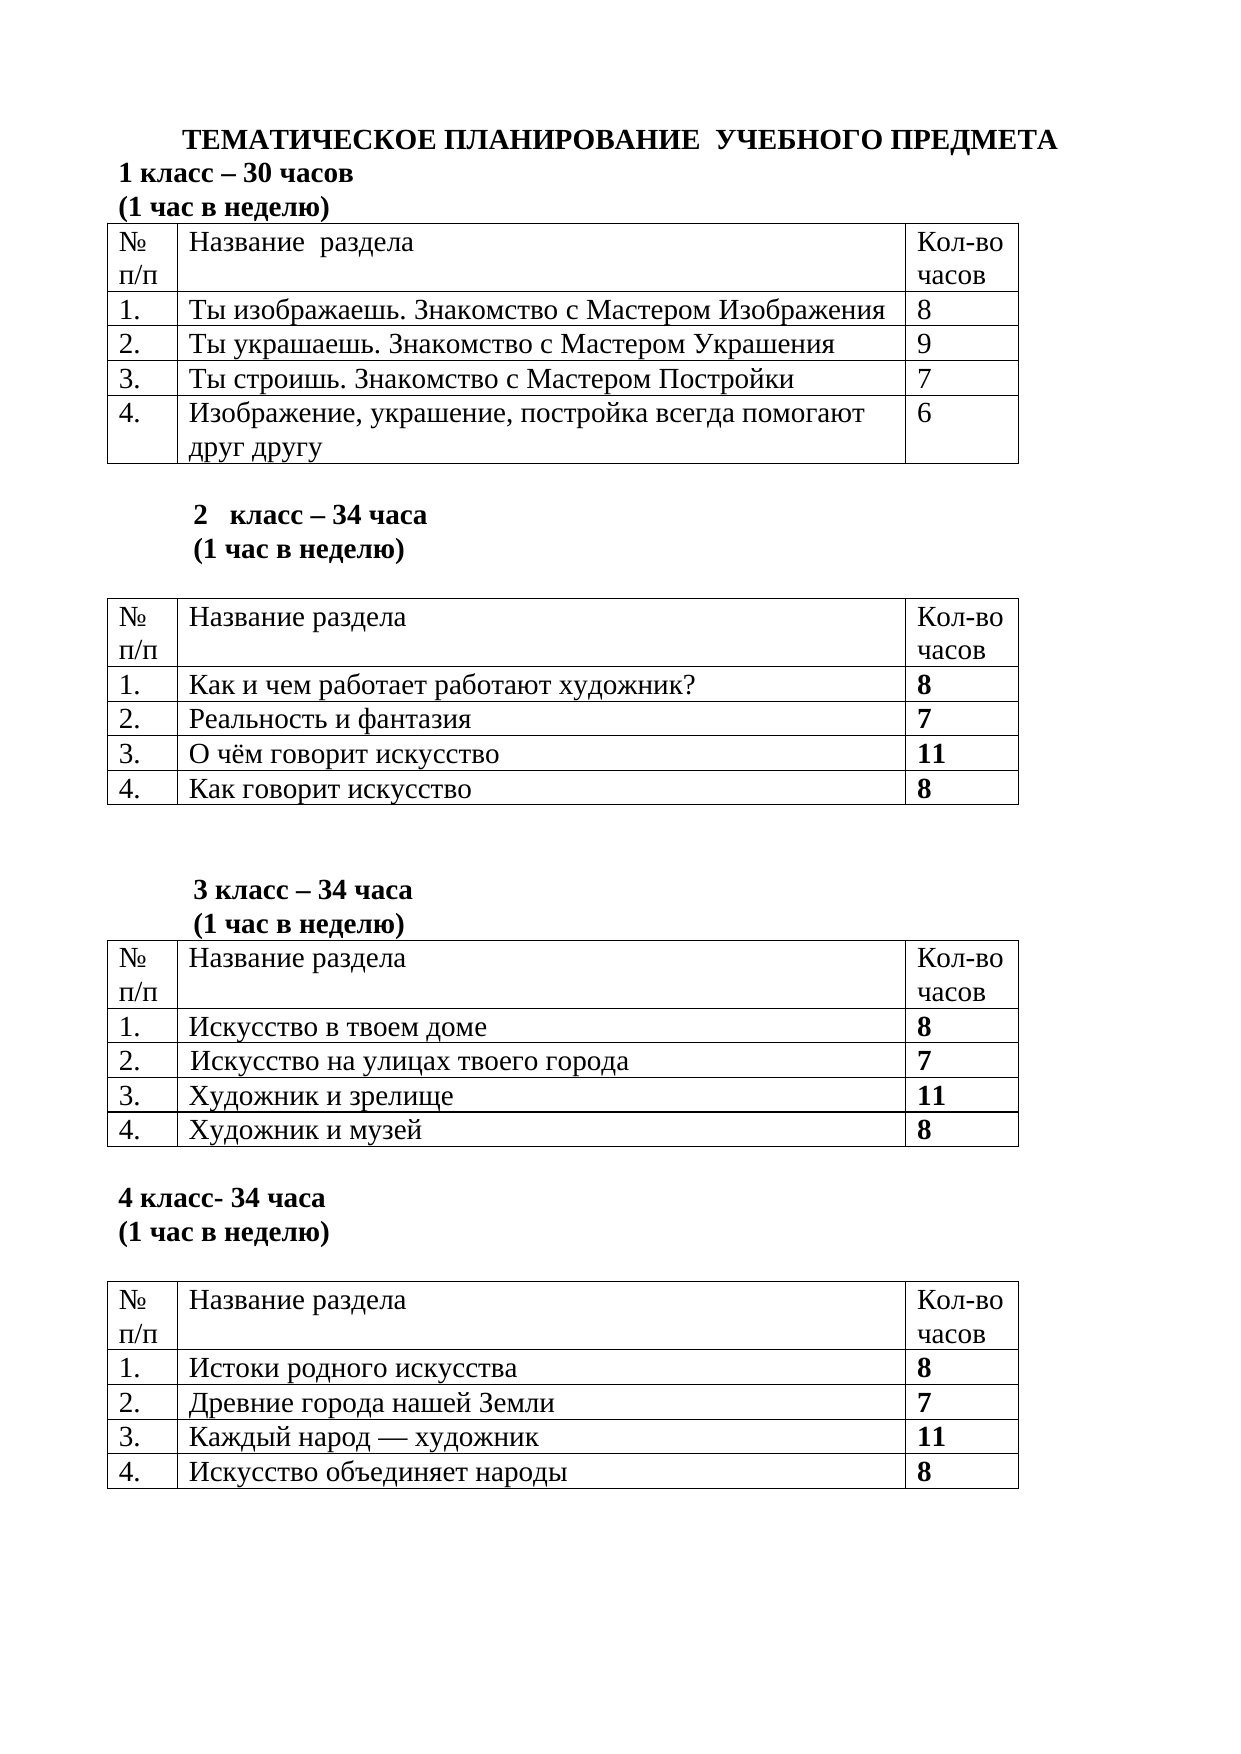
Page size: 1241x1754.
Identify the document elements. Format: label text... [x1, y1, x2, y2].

table_cell 1. [108, 1009, 177, 1042]
table_cell 1. [108, 1350, 177, 1384]
table_header Название раздела [178, 941, 905, 1008]
table_header Название раздела [178, 599, 905, 666]
table_cell 3. [108, 361, 177, 394]
table_cell 1. [108, 667, 177, 701]
table_cell 11 [906, 1078, 1018, 1111]
text 2 класс – 34 часа [118, 497, 1122, 531]
table_cell 11 [906, 1420, 1018, 1453]
table_cell 7 [906, 702, 1018, 735]
table_header Кол-во часов [906, 224, 1018, 291]
table_cell 4. [108, 771, 177, 804]
table_cell 8 [906, 667, 1018, 701]
table_cell 4. [108, 396, 177, 463]
table_cell О чём говорит искусство [178, 736, 905, 770]
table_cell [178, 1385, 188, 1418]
table_cell Как и чем работает работают художник? [178, 667, 905, 701]
table_header № п/п [108, 1282, 177, 1349]
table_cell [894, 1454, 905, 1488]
table_cell 8 [906, 1454, 1018, 1488]
table_cell Художник и музей [178, 1113, 905, 1146]
table_cell 8 [906, 771, 1018, 804]
table_header № п/п [108, 599, 177, 666]
table_cell 9 [906, 326, 1018, 360]
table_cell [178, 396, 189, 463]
table_header Кол-во часов [906, 1282, 1018, 1349]
table_header № п/п [108, 224, 177, 291]
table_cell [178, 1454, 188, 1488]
table_cell Ты строишь. Знакомство с Мастером Постройки [178, 361, 905, 394]
table_header Название раздела [178, 224, 905, 291]
table_cell 7 [906, 1385, 1018, 1418]
table_cell Ты украшаешь. Знакомство с Мастером Украшения [178, 326, 905, 360]
table_cell 7 [906, 1043, 1018, 1077]
table_cell 3. [108, 1078, 177, 1111]
text 3 класс – 34 часа [118, 872, 1122, 906]
table_cell 3. [108, 1420, 177, 1453]
table_header Кол-во часов [906, 599, 1018, 666]
table_cell Истоки родного искусства [178, 1350, 905, 1384]
table_cell 1. [108, 292, 177, 325]
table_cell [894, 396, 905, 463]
table_cell 4. [108, 1113, 177, 1146]
table_cell 2. [108, 1385, 177, 1418]
table_cell 6 [906, 396, 1018, 463]
text (1 час в неделю) [118, 189, 1122, 223]
table_cell 8 [906, 1350, 1018, 1384]
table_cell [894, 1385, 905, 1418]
text ТЕМАТИЧЕСКОЕ ПЛАНИРОВАНИЕ УЧЕБНОГО ПРЕДМЕТА [118, 122, 1122, 156]
text (1 час в неделю) [118, 531, 1122, 564]
table_cell Реальность и фантазия [178, 702, 905, 735]
table_cell 2. [108, 326, 177, 360]
text 1 класс – 30 часов [118, 156, 1122, 189]
table_cell Ты изображаешь. Знакомство с Мастером Изображения [178, 292, 905, 325]
table_cell 4. [108, 1454, 177, 1488]
table_cell 11 [906, 736, 1018, 770]
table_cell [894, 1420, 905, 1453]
table_cell 2. [108, 1043, 177, 1077]
table_header Кол-во часов [906, 941, 1018, 1008]
table_cell 2. [108, 702, 177, 735]
table_cell Как говорит искусство [178, 771, 905, 804]
table_cell 3. [108, 736, 177, 770]
table_cell Искусство в твоем доме [178, 1009, 905, 1042]
text 4 класс- 34 часа [118, 1181, 1122, 1214]
table_cell 8 [906, 1009, 1018, 1042]
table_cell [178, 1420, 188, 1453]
table_cell 8 [906, 1113, 1018, 1146]
table_header № п/п [108, 941, 177, 1008]
table_cell 7 [906, 361, 1018, 394]
table_cell Художник и зрелище [178, 1078, 905, 1111]
table_header Название раздела [178, 1282, 905, 1349]
text (1 час в неделю) [118, 906, 1122, 939]
table_cell Искусство на улицах твоего города [178, 1043, 905, 1077]
text (1 час в неделю) [118, 1214, 1122, 1248]
table_cell 8 [906, 292, 1018, 325]
